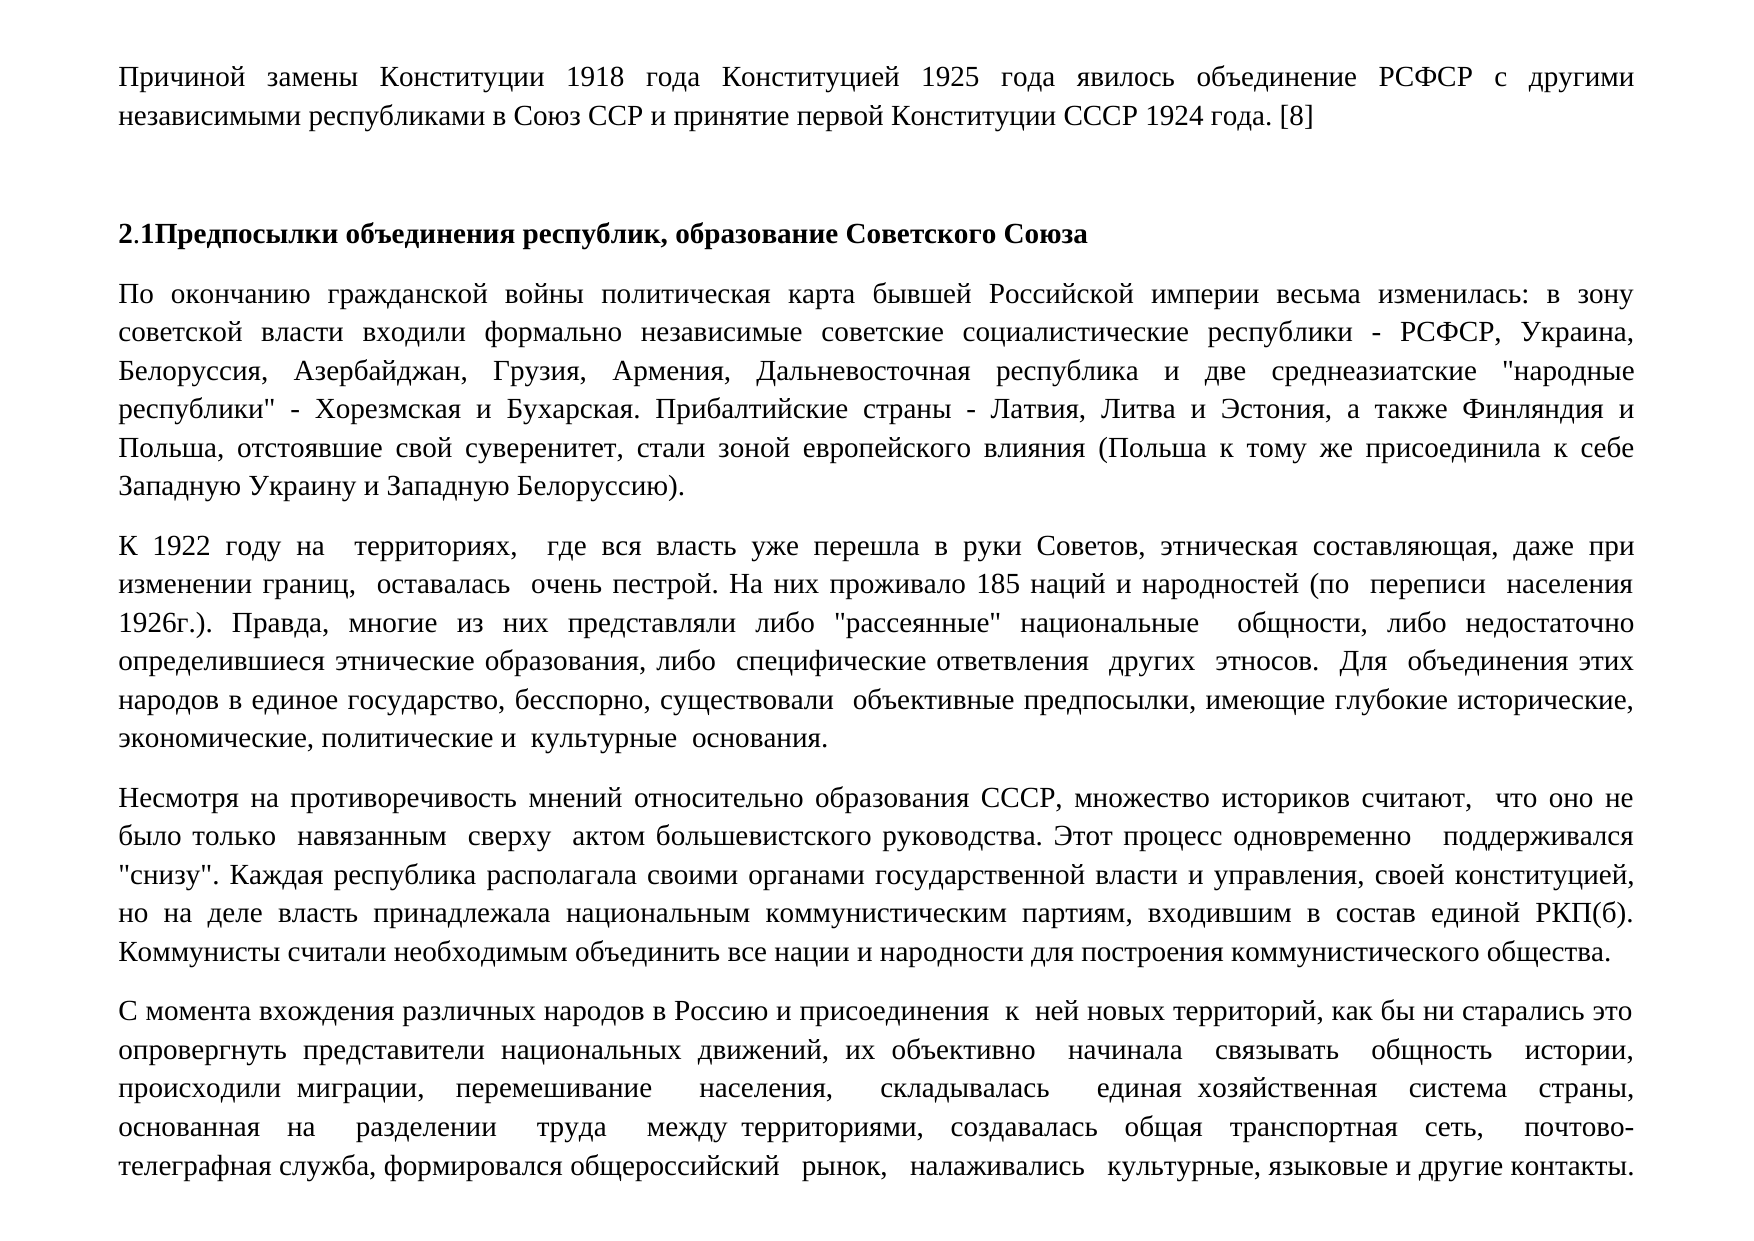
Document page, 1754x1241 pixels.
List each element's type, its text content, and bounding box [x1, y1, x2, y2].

text Несмотря на противоречивость мнений относительно образования СССР, множество историков считают, что оно не было только навязанным сверху актом большевистского руководства. Этот процесс одновременно поддерживался "снизу". Каждая республика располагала своими органами государственной власти и управления, своей конституцией, но на деле власть принадлежала национальным коммунистическим партиям, входившим в состав единой РКП(б). Коммунисты считали необходимым объединить все нации и народности для построения коммунистического общества. [118, 780, 1636, 968]
text Причиной замены Конституции 1918 года Конституцией 1925 года явилось объединение РСФСР с другими независимыми республиками в Союз ССР и принятие первой Конституции СССР 1924 года. [8] [118, 59, 1636, 131]
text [118, 993, 1636, 1181]
text К 1922 году на территориях, где вся власть уже перешла в руки Советов, этническая составляющая, даже при изменении границ, оставалась очень пестрой. На них проживало 185 наций и народностей (по переписи населения 1926г.). Правда, многие из них представляли либо "рассеянные" национальные общности, либо недостаточно определившиеся этнические образования, либо специфические ответвления других этносов. Для объединения этих народов в единое государство, бесспорно, существовали объективные предпосылки, имеющие глубокие исторические, экономические, политические и культурные основания. [118, 528, 1636, 754]
text По окончанию гражданской войны политическая карта бывшей Российской империи весьма изменилась: в зону советской власти входили формально независимые советские социалистические республики - РСФСР, Украина, Белоруссия, Азербайджан, Грузия, Армения, Дальневосточная республика и две среднеазиатские "народные республики" - Хорезмская и Бухарская. Прибалтийские страны - Латвия, Литва и Эстония, а также Финляндия и Польша, отстоявшие свой суверенитет, стали зоной европейского влияния (Польша к тому же присоединила к себе Западную Украину и Западную Белоруссию). [118, 276, 1636, 502]
text 2.1Предпосылки объединения республик, образование Советского Союза [118, 216, 1636, 250]
